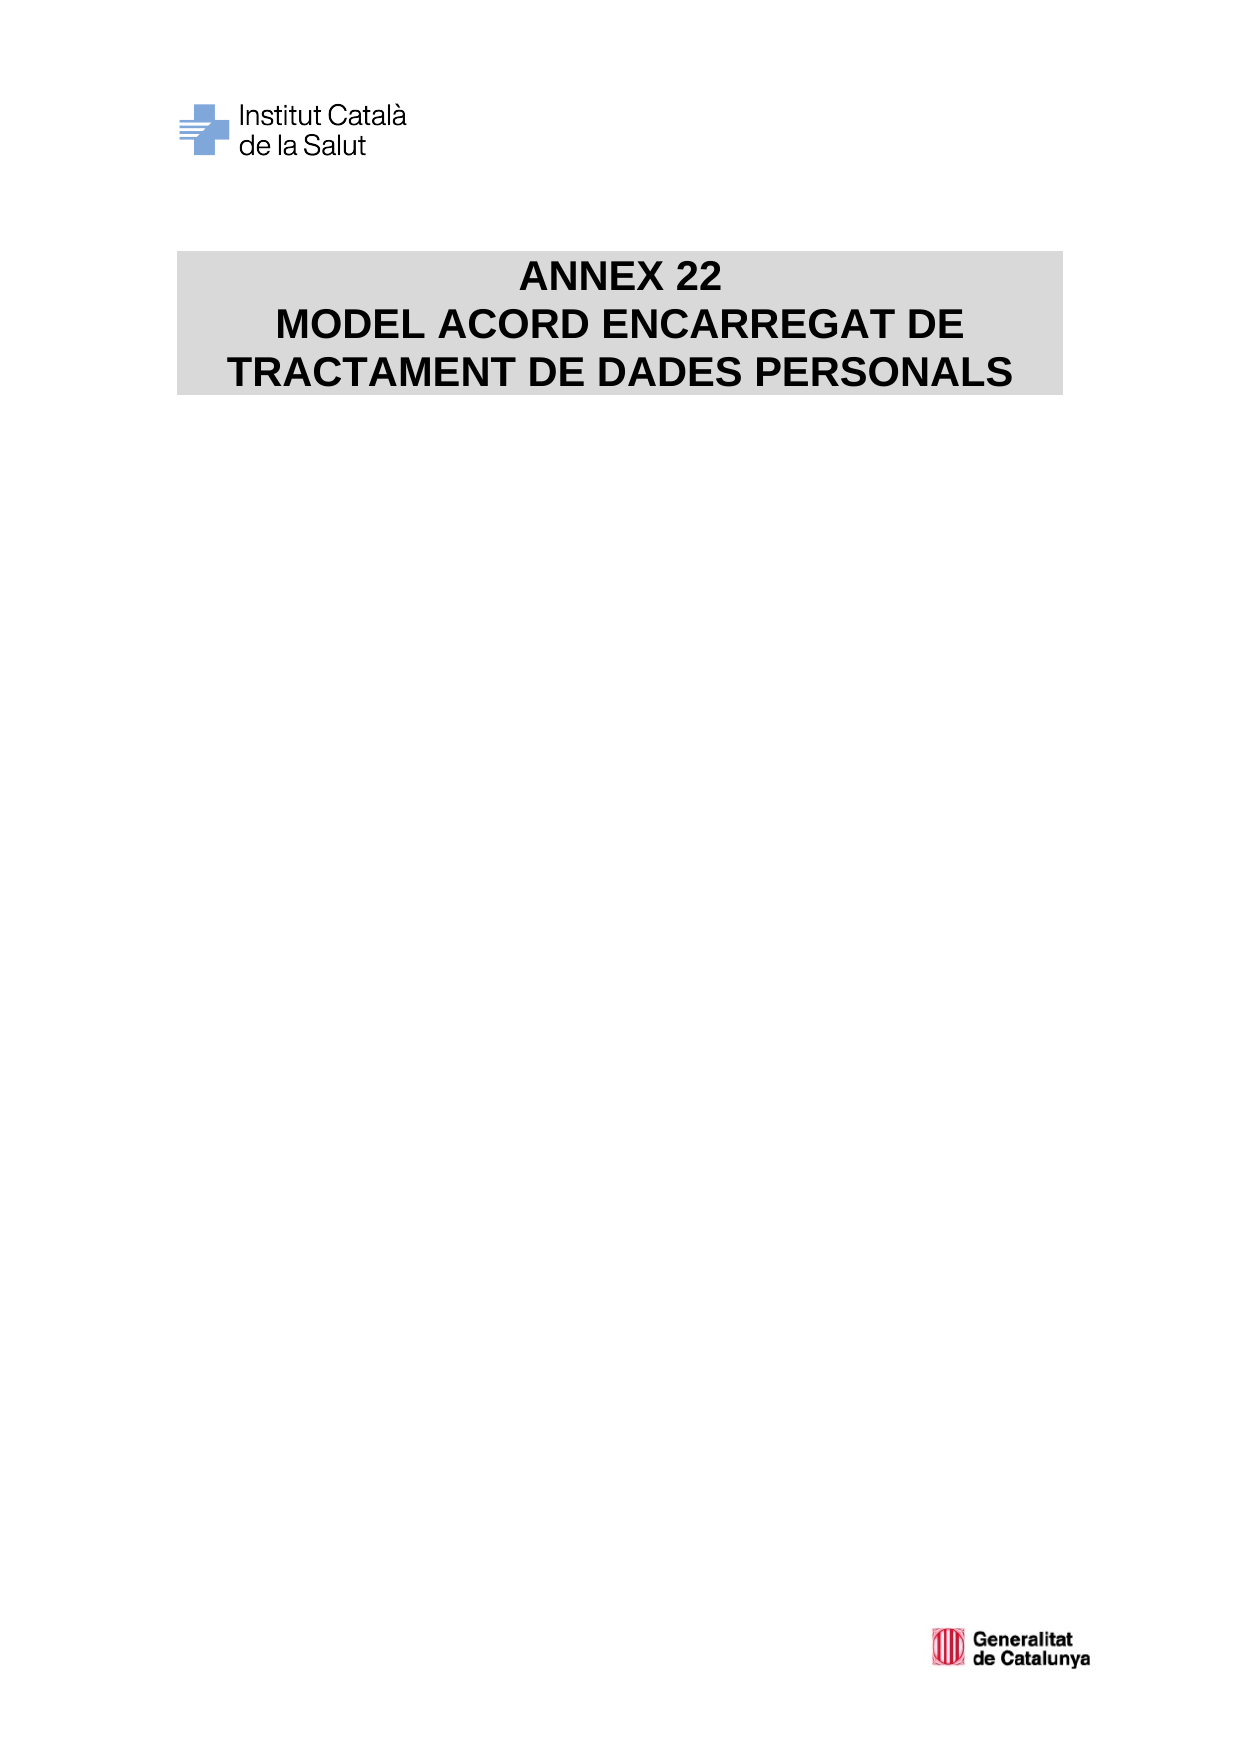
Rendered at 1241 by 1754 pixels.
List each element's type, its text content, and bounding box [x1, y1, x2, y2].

text MODEL ACORD ENCARREGAT DE TRACTAMENT DE DADES PERSONALS [177, 299, 1063, 395]
text ANNEX 22 [177, 251, 1063, 299]
picture [893, 1621, 1129, 1674]
picture [177, 100, 410, 161]
